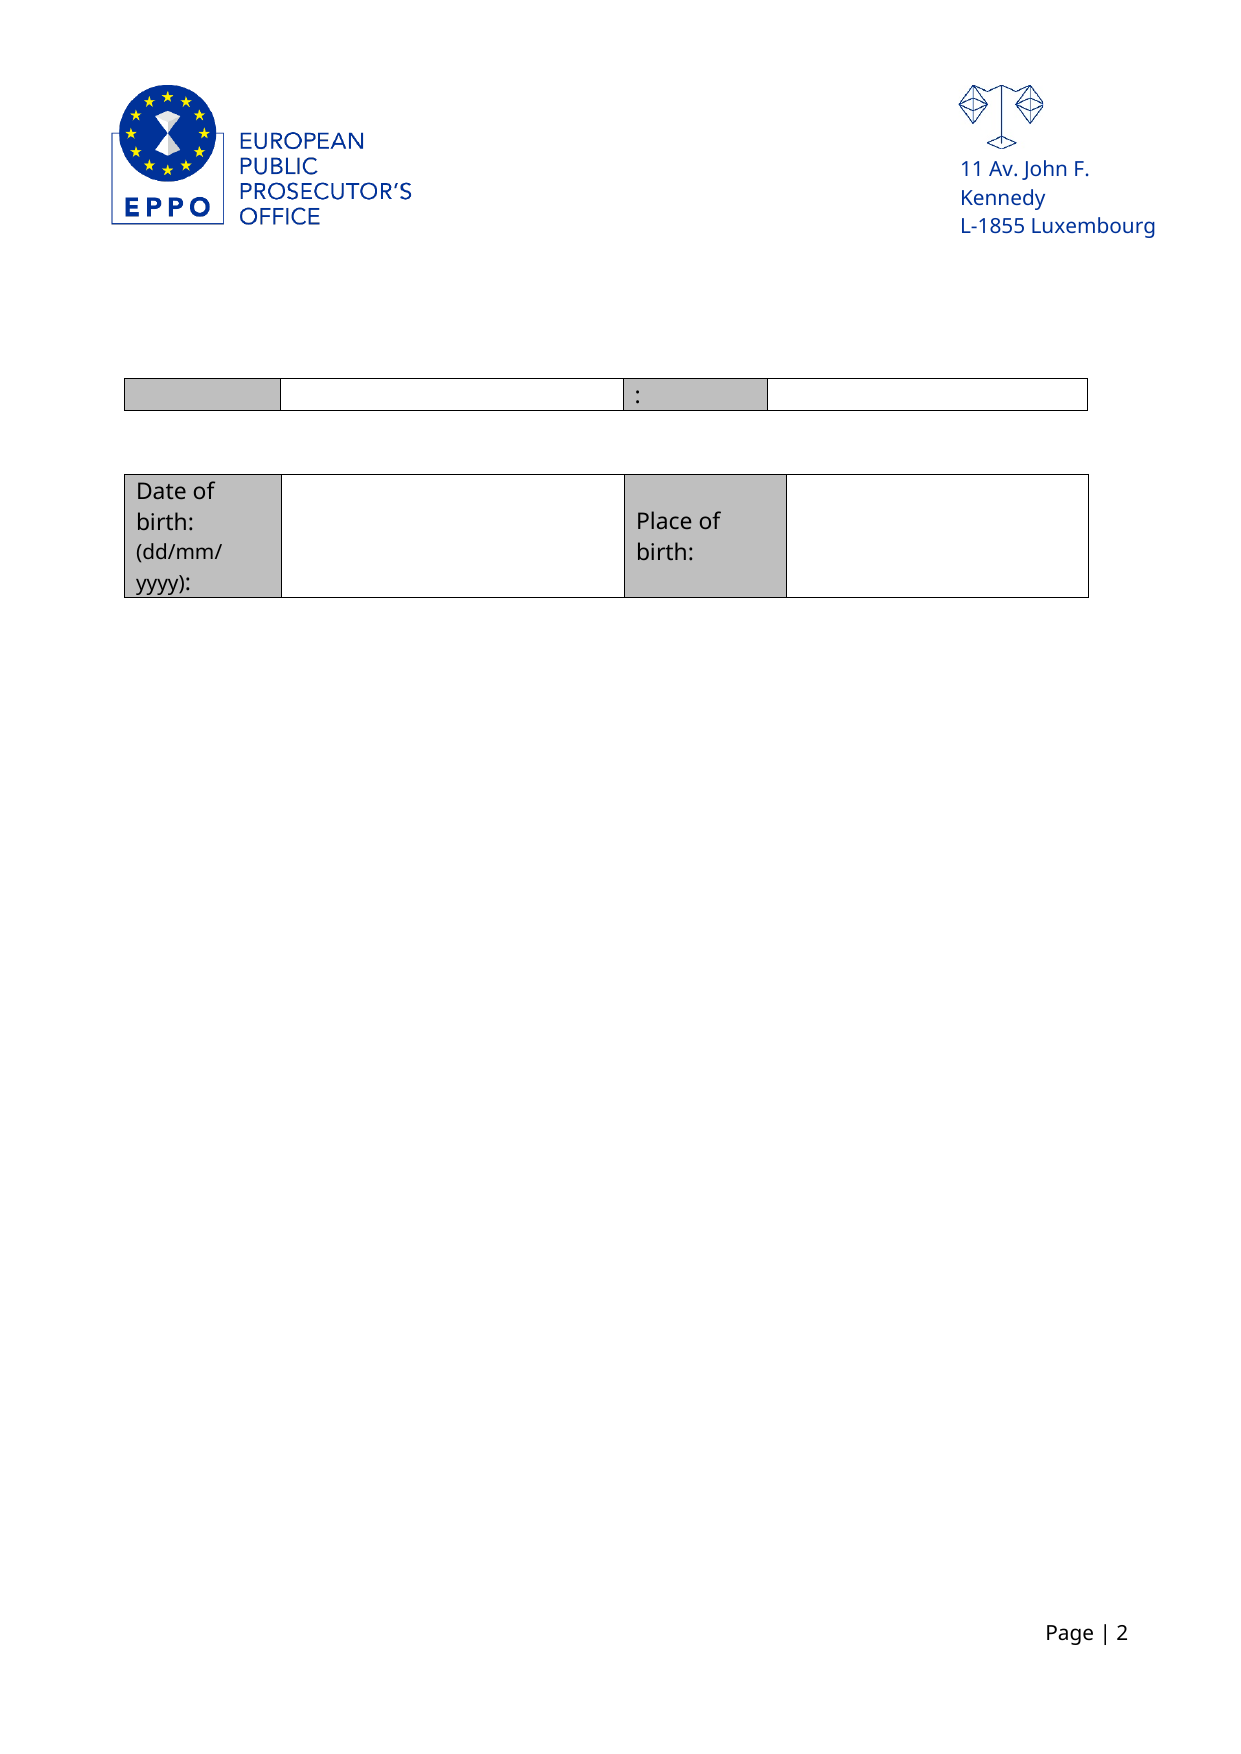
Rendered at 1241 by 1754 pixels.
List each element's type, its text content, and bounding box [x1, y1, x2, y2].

table_header Place of birth: [625, 475, 786, 597]
table_header Gender: [125, 379, 280, 410]
picture [958, 85, 1044, 149]
table_header Nationality: [624, 379, 767, 410]
table_header [768, 379, 1087, 410]
table_header [282, 475, 624, 597]
table_header Date of birth: (dd/mm/yyyy): [125, 475, 281, 597]
table_header [787, 475, 1088, 597]
table_header [281, 379, 623, 410]
picture [109, 83, 414, 225]
